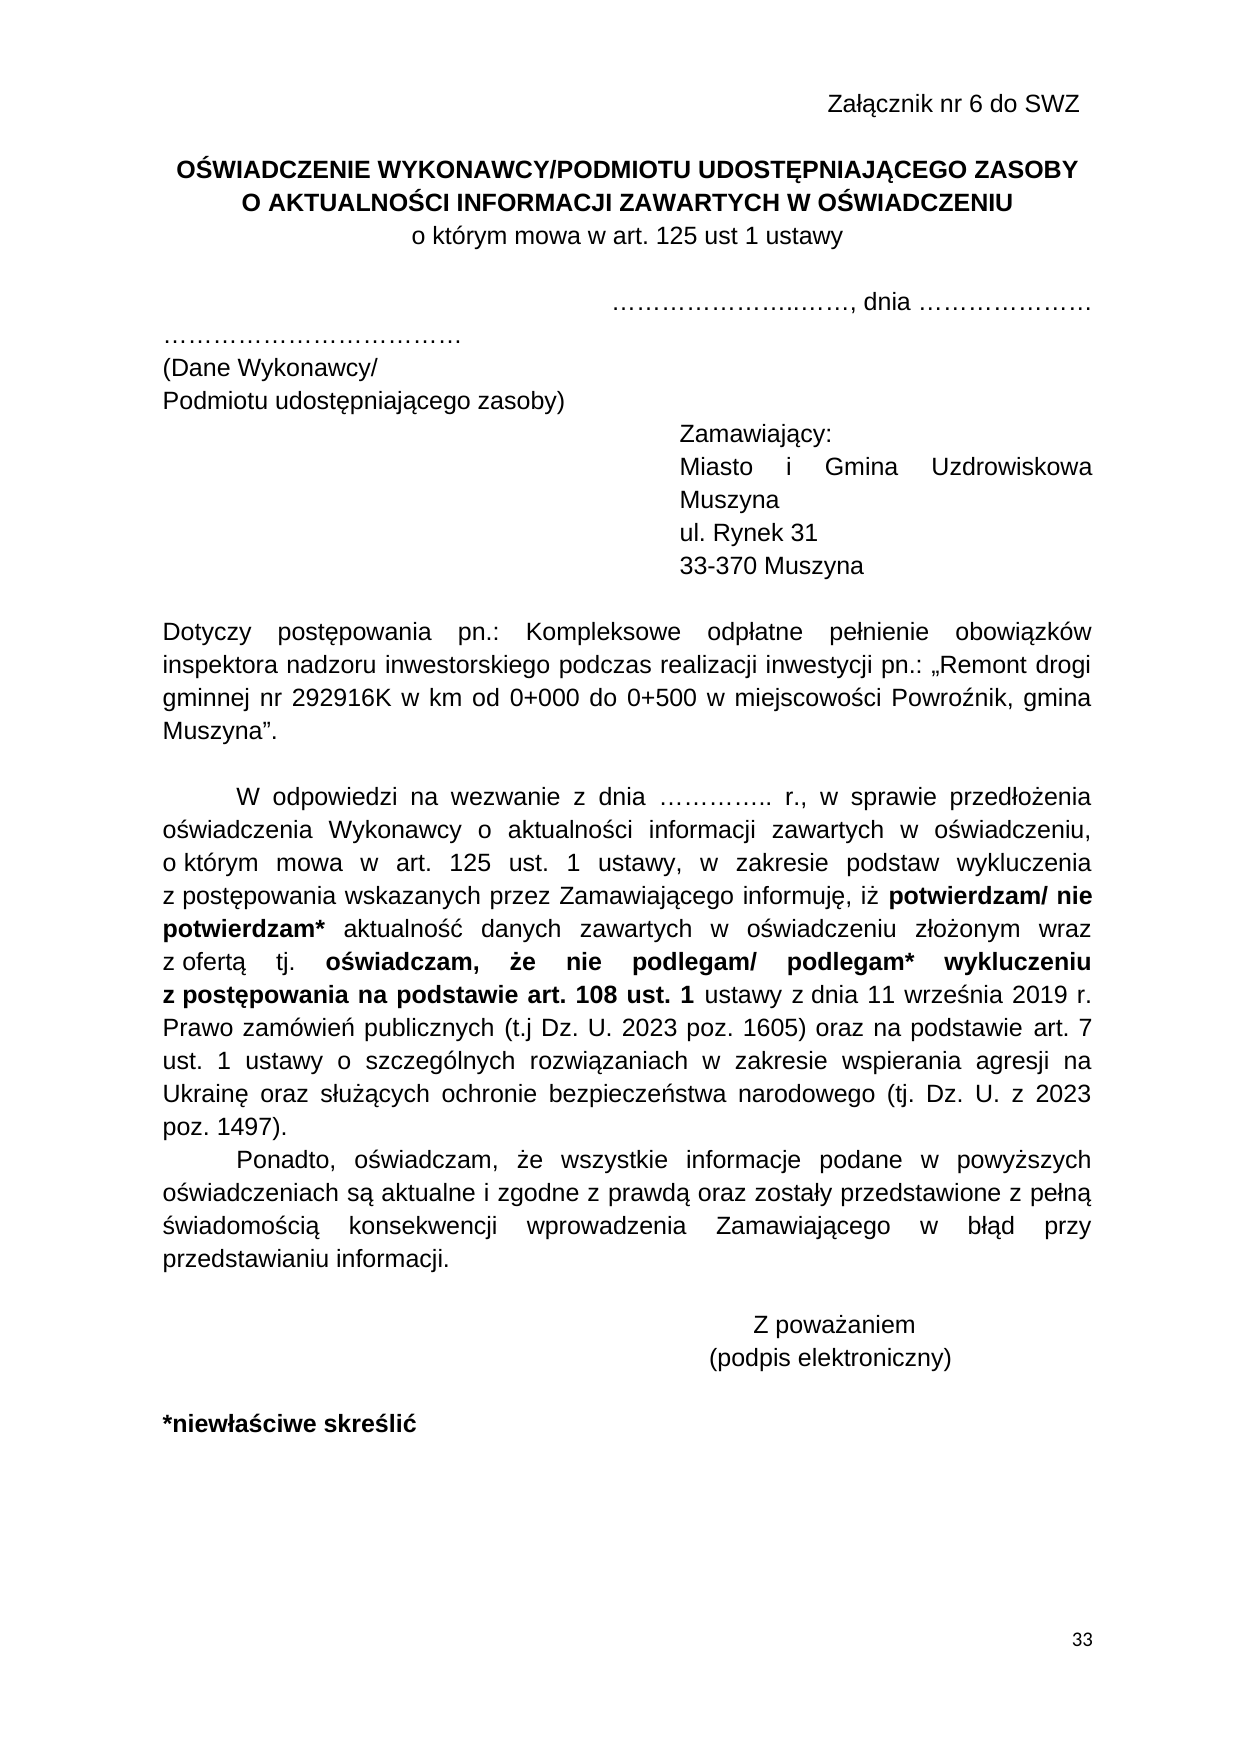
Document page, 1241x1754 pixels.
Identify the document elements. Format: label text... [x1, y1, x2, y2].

text (podpis elektroniczny) [709, 1343, 1093, 1372]
text (Dane Wykonawcy/ [162, 353, 1093, 382]
text ul. Rynek 31 [679, 518, 1093, 547]
text …………………..……, dnia ………………… [162, 287, 1093, 316]
text Zamawiający: [679, 419, 1093, 448]
text Załącznik nr 6 do SWZ [753, 89, 1093, 117]
text OŚWIADCZENIE WYKONAWCY/PODMIOTU UDOSTĘPNIAJĄCEGO ZASOBY O AKTUALNOŚCI INFORMACJI ZAWARTYCH W OŚWIADCZENIU [162, 155, 1093, 216]
text o którym mowa w art. 125 ust 1 ustawy [162, 221, 1093, 249]
text Z poważaniem [753, 1310, 1093, 1339]
text ……………………………… [162, 320, 1093, 348]
text Miasto i Gmina Uzdrowiskowa Muszyna [679, 452, 1093, 514]
text *niewłaściwe skreślić [162, 1409, 1093, 1438]
text 33-370 Muszyna [679, 551, 1093, 580]
text Dotyczy postępowania pn.: Kompleksowe odpłatne pełnienie obowiązków inspektora nadzoru inwestorskiego podczas realizacji inwestycji pn.: „Remont drogi gminnej nr 292916K w km od 0+000 do 0+500 w miejscowości Powroźnik, gmina Muszyna”. [162, 617, 1093, 745]
text Podmiotu udostępniającego zasoby) [162, 386, 1093, 414]
text W odpowiedzi na wezwanie z dnia ………….. r., w sprawie przedłożenia oświadczenia Wykonawcy o aktualności informacji zawartych w oświadczeniu, o którym mowa w art. 125 ust. 1 ustawy, w zakresie podstaw wykluczenia z postępowania wskazanych przez Zamawiającego informuję, iż potwierdzam/ nie potwierdzam* aktualność danych zawartych w oświadczeniu złożonym wraz z ofertą tj. oświadczam, że nie podlegam/ podlegam* wykluczeniu z postępowania na podstawie art. 108 ust. 1 ustawy z dnia 11 września 2019 r. Prawo zamówień publicznych (t.j Dz. U. 2023 poz. 1605) oraz na podstawie art. 7 ust. 1 ustawy o szczególnych rozwiązaniach w zakresie wspierania agresji na Ukrainę oraz służących ochronie bezpieczeństwa narodowego (tj. Dz. U. z 2023 poz. 1497). [162, 782, 1093, 1141]
text Ponadto, oświadczam, że wszystkie informacje podane w powyższych oświadczeniach są aktualne i zgodne z prawdą oraz zostały przedstawione z pełną świadomością konsekwencji wprowadzenia Zamawiającego w błąd przy przedstawianiu informacji. [162, 1145, 1093, 1273]
